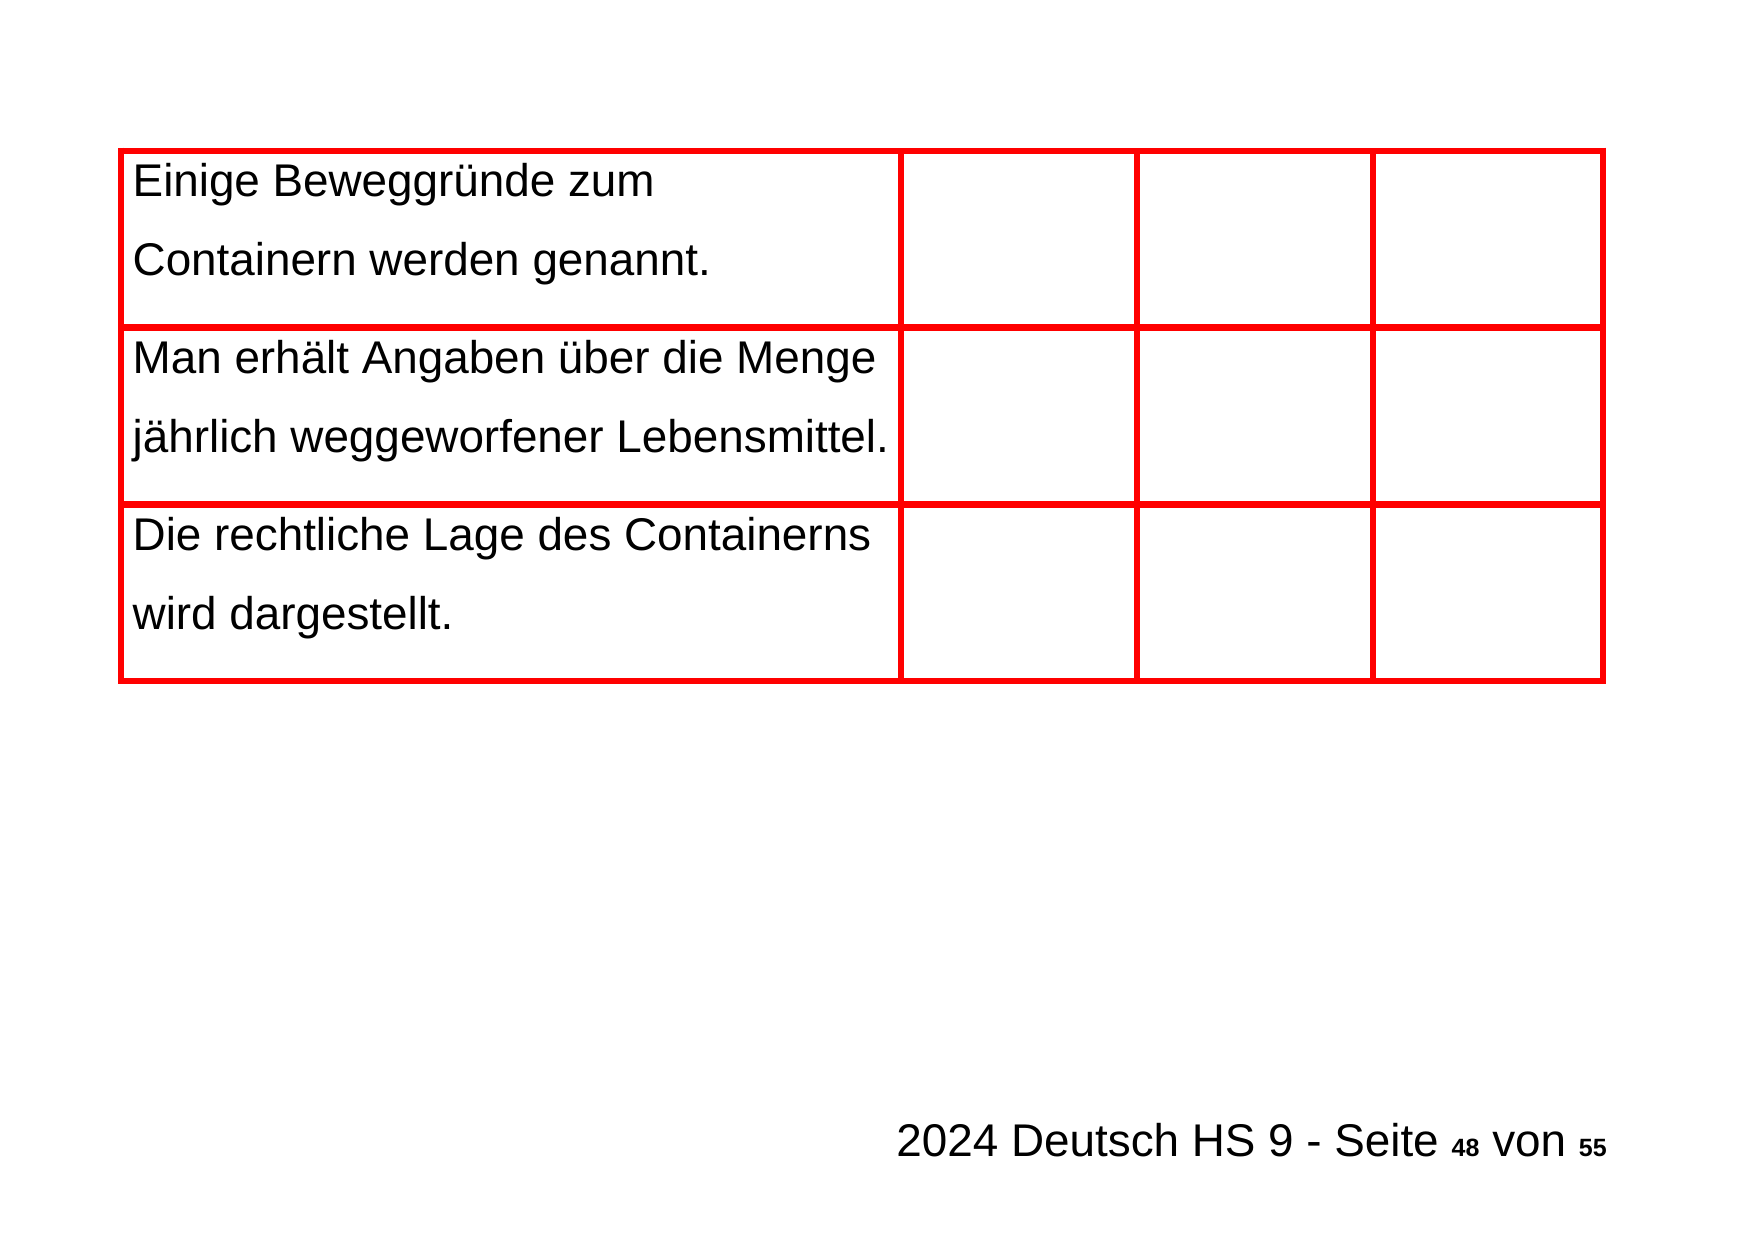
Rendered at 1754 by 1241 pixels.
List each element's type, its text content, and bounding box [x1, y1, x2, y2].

table_cell [1140, 508, 1370, 678]
table_cell [904, 331, 1134, 501]
table_cell Man erhält Angaben über die Menge jährlich weggeworfener Lebensmittel. [124, 331, 898, 501]
table_cell [904, 154, 1134, 324]
table_cell [1140, 154, 1370, 324]
table_cell [1376, 508, 1600, 678]
table_cell [1140, 331, 1370, 501]
table_cell [904, 508, 1134, 678]
table_cell [1376, 331, 1600, 501]
table_cell Einige Beweggründe zum Containern werden genannt. [124, 154, 898, 324]
table_cell Die rechtliche Lage des Containerns wird dargestellt. [124, 508, 898, 678]
table_cell [1376, 154, 1600, 324]
